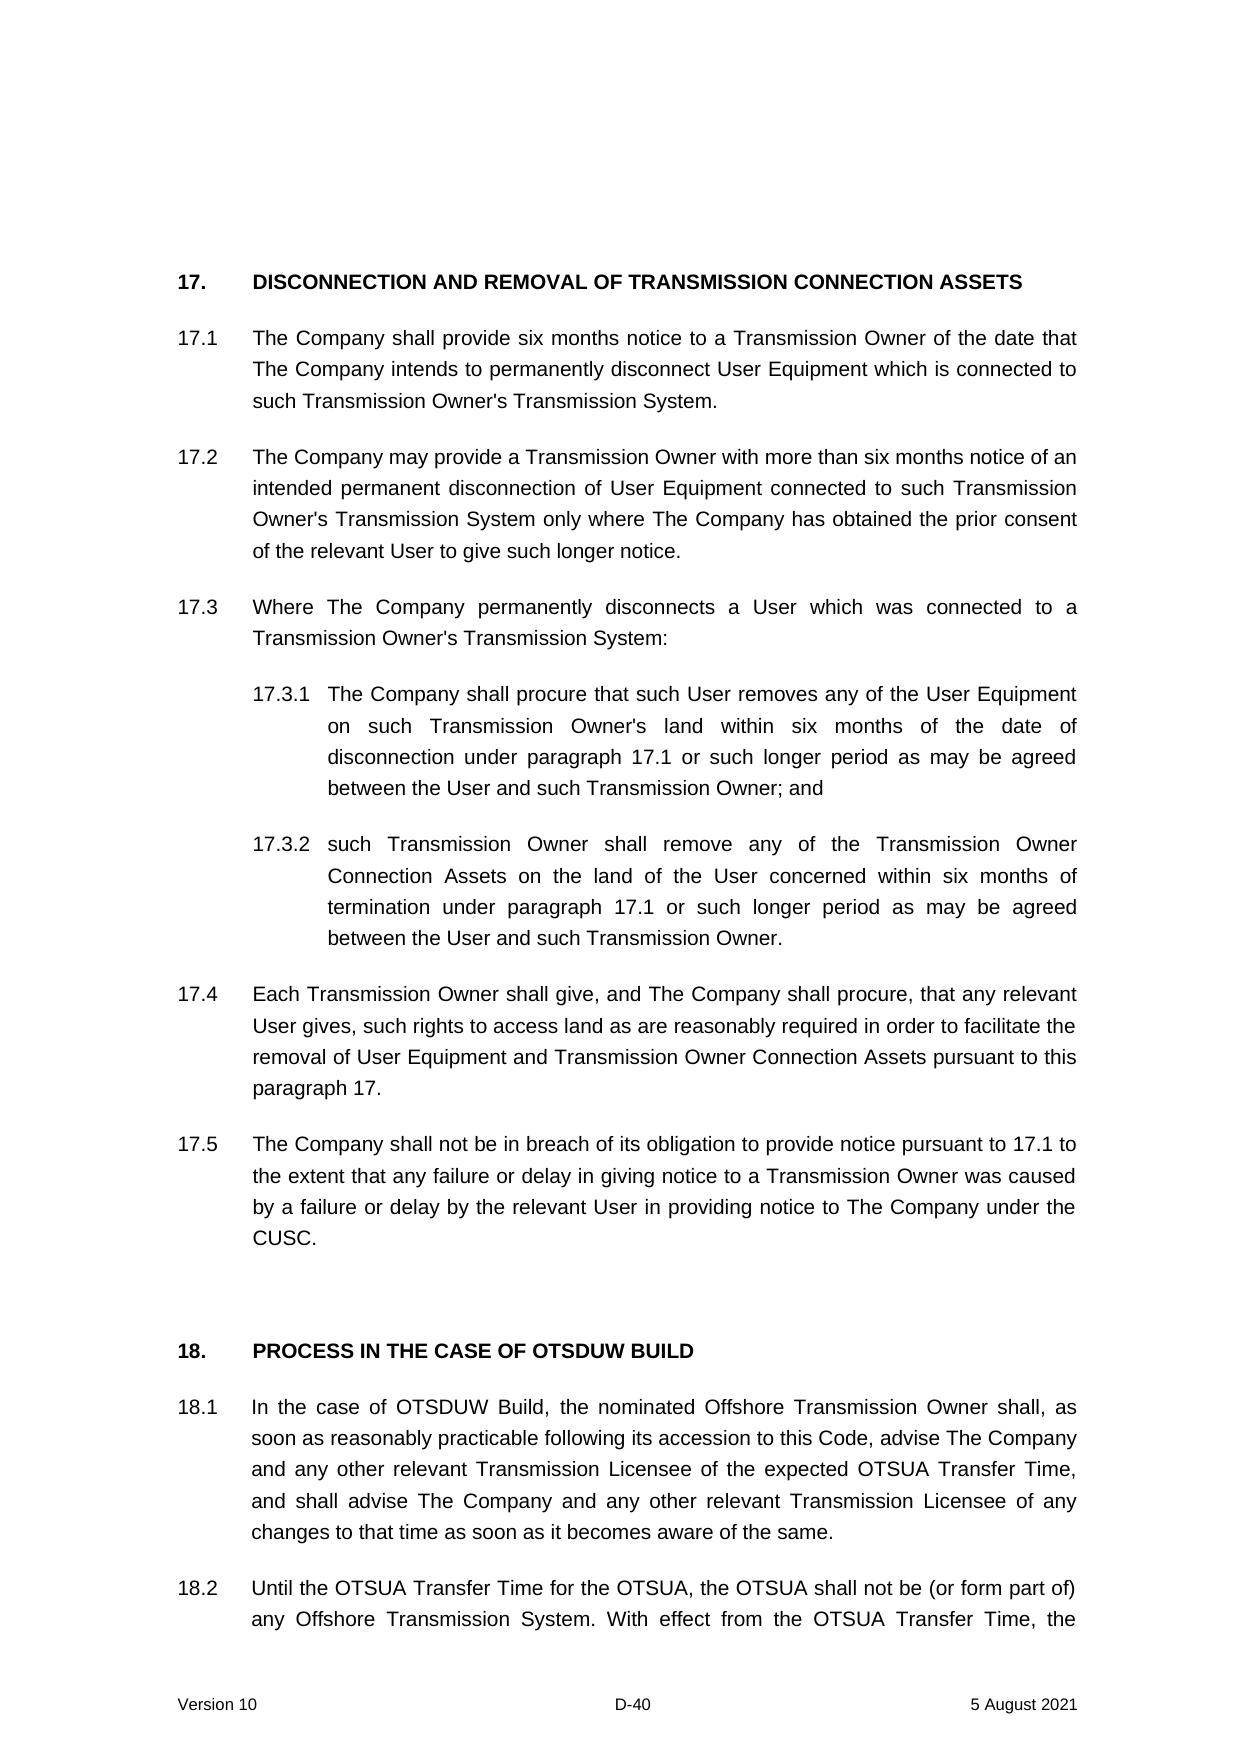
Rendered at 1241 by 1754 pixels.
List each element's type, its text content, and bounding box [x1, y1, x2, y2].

text 18.1 In the case of OTSDUW Build, the nominated Offshore Transmission Owner shall, as soon as reasonably practicable following its accession to this Code, advise The Company and any other relevant Transmission Licensee of the expected OTSUA Transfer Time, and shall advise The Company and any other relevant Transmission Licensee of any changes to that time as soon as it becomes aware of the same. [177, 1387, 1078, 1544]
text 17.3 Where The Company permanently disconnects a User which was connected to a Transmission Owner's Transmission System: [177, 587, 1078, 650]
text 17.2 The Company may provide a Transmission Owner with more than six months notice of an intended permanent disconnection of User Equipment connected to such Transmission Owner's Transmission System only where The Company has obtained the prior consent of the relevant User to give such longer notice. [177, 437, 1078, 562]
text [177, 1569, 1078, 1631]
text 17.5 The Company shall not be in breach of its obligation to provide notice pursuant to 17.1 to the extent that any failure or delay in giving notice to a Transmission Owner was caused by a failure or delay by the relevant User in providing notice to The Company under the CUSC. [177, 1125, 1078, 1250]
text 17.3.1 The Company shall procure that such User removes any of the User Equipment on such Transmission Owner's land within six months of the date of disconnection under paragraph 17.1 or such longer period as may be agreed between the User and such Transmission Owner; and [252, 675, 1078, 800]
text 17.3.2 such Transmission Owner shall remove any of the Transmission Owner Connection Assets on the land of the User concerned within six months of termination under paragraph 17.1 or such longer period as may be agreed between the User and such Transmission Owner. [252, 825, 1078, 950]
text 18. PROCESS IN THE CASE OF OTSDUW BUILD [177, 1331, 1078, 1362]
text 17.4 Each Transmission Owner shall give, and The Company shall procure, that any relevant User gives, such rights to access land as are reasonably required in order to facilitate the removal of User Equipment and Transmission Owner Connection Assets pursuant to this paragraph 17. [177, 975, 1078, 1100]
text 17. DISCONNECTION AND REMOVAL OF TRANSMISSION CONNECTION ASSETS [177, 262, 1078, 294]
text 17.1 The Company shall provide six months notice to a Transmission Owner of the date that The Company intends to permanently disconnect User Equipment which is connected to such Transmission Owner's Transmission System. [177, 319, 1078, 412]
